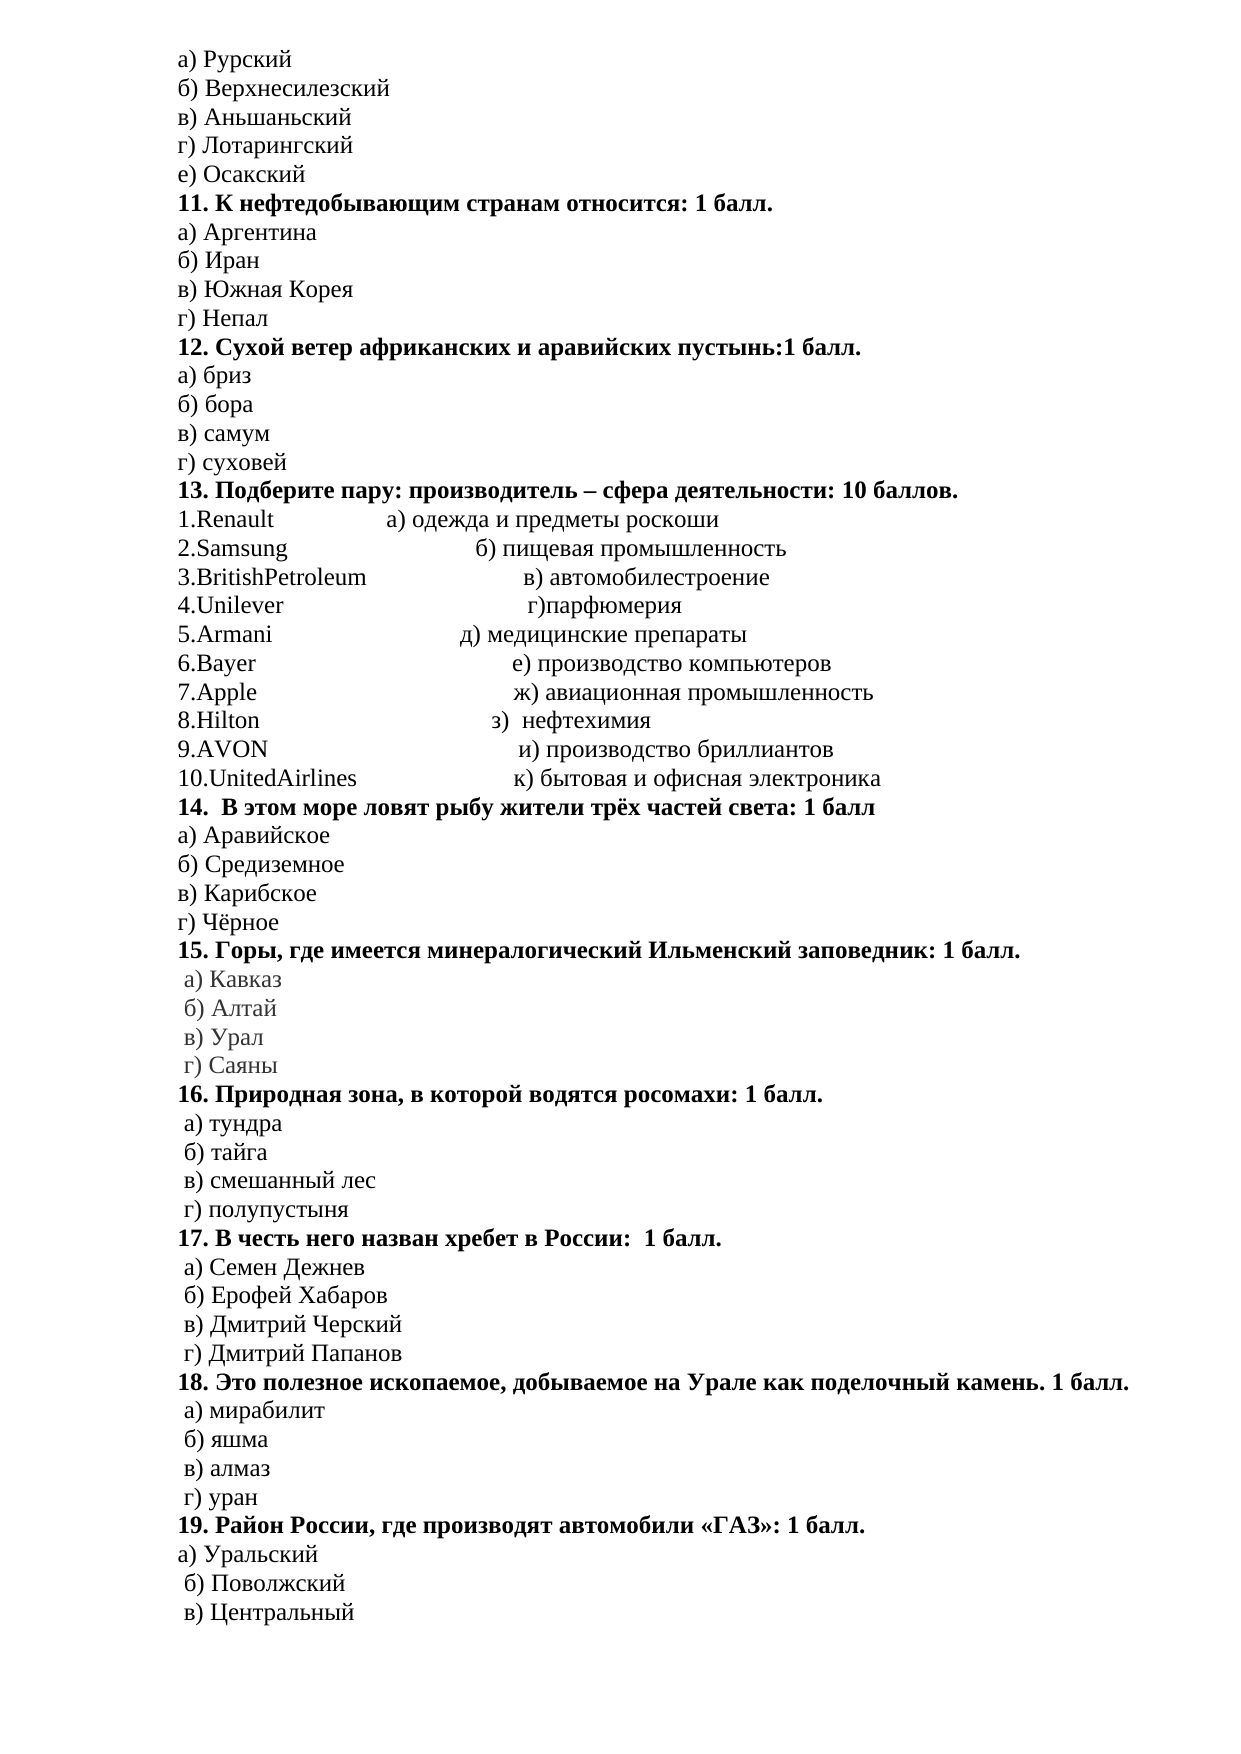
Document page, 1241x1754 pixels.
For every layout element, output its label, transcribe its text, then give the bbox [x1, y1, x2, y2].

text 14. В этом море ловят рыбу жители трёх частей света: 1 балл [177, 792, 1181, 821]
text в) Аньшаньский [177, 102, 1181, 131]
text г) Непал [177, 303, 1181, 332]
text в) Дмитрий Черский [177, 1309, 1181, 1338]
text а) Рурский [177, 44, 1181, 73]
text е) Осакский [177, 159, 1181, 188]
text 15. Горы, где имеется минералогический Ильменский заповедник: 1 балл. а) Кавказ [177, 936, 1181, 993]
text 6.Bayer е) производство компьютеров [177, 648, 1181, 677]
text б) Поволжский [177, 1568, 1181, 1597]
text б) Ерофей Хабаров [177, 1281, 1181, 1309]
text г) Лотарингский [177, 131, 1181, 159]
text 19. Район России, где производят автомобили «ГАЗ»: 1 балл. [177, 1511, 1181, 1539]
text 9.AVON и) производство бриллиантов [177, 734, 1181, 763]
text 12. Сухой ветер африканских и аравийских пустынь:1 балл. [177, 332, 1181, 361]
text б) тайга [177, 1137, 1181, 1166]
text 16. Природная зона, в которой водятся росомахи: 1 балл. [177, 1079, 1181, 1108]
text а) бриз [177, 361, 1181, 389]
text 2.Samsung б) пищевая промышленность [177, 533, 1181, 562]
text 11. К нефтедобывающим странам относится: 1 балл. [177, 188, 1181, 217]
text в) Южная Корея [177, 274, 1181, 303]
text г) полупустыня 17. В честь него назван хребет в России: 1 балл. а) Семен Дежнев [177, 1194, 1181, 1281]
text а) мирабилит [177, 1396, 1181, 1424]
text в) самум [177, 418, 1181, 447]
text 1.Renault а) одежда и предметы роскоши [177, 504, 1181, 533]
text б) Верхнесилезский [177, 73, 1181, 102]
text 13. Подберите пару: производитель – сфера деятельности: 10 баллов. [177, 476, 1181, 504]
text б) бора [177, 389, 1181, 418]
text г) Саяны [177, 1051, 1181, 1079]
text 3.BritishPetroleum в) автомобилестроение [177, 562, 1181, 591]
text а) Уральский [177, 1539, 1181, 1568]
text б) Иран [177, 246, 1181, 274]
text 18. Это полезное ископаемое, добываемое на Урале как поделочный камень. 1 балл. [177, 1367, 1181, 1396]
text 7.Apple ж) авиационная промышленность [177, 677, 1181, 706]
text б) Алтай [177, 993, 1181, 1022]
text б) Средиземное [177, 849, 1181, 878]
text в) смешанный лес [177, 1166, 1181, 1194]
text г) Чёрное [177, 907, 1181, 936]
text в) Карибское [177, 878, 1181, 907]
text а) Аравийское [177, 821, 1181, 849]
text г) уран [177, 1482, 1181, 1511]
text б) яшма [177, 1424, 1181, 1453]
text 10.UnitedAirlines к) бытовая и офисная электроника [177, 763, 1181, 792]
text в) Урал [177, 1022, 1181, 1051]
text а) тундра [177, 1108, 1181, 1137]
text г) Дмитрий Папанов [177, 1338, 1181, 1367]
text г) суховей [177, 447, 1181, 476]
text 5.Armani д) медицинские препараты [177, 619, 1181, 648]
text в) Центральный [177, 1597, 1181, 1626]
text 8.Hilton з) нефтехимия [177, 706, 1181, 734]
text в) алмаз [177, 1453, 1181, 1482]
text а) Аргентина [177, 217, 1181, 246]
text 4.Unilever г)парфюмерия [177, 591, 1181, 619]
